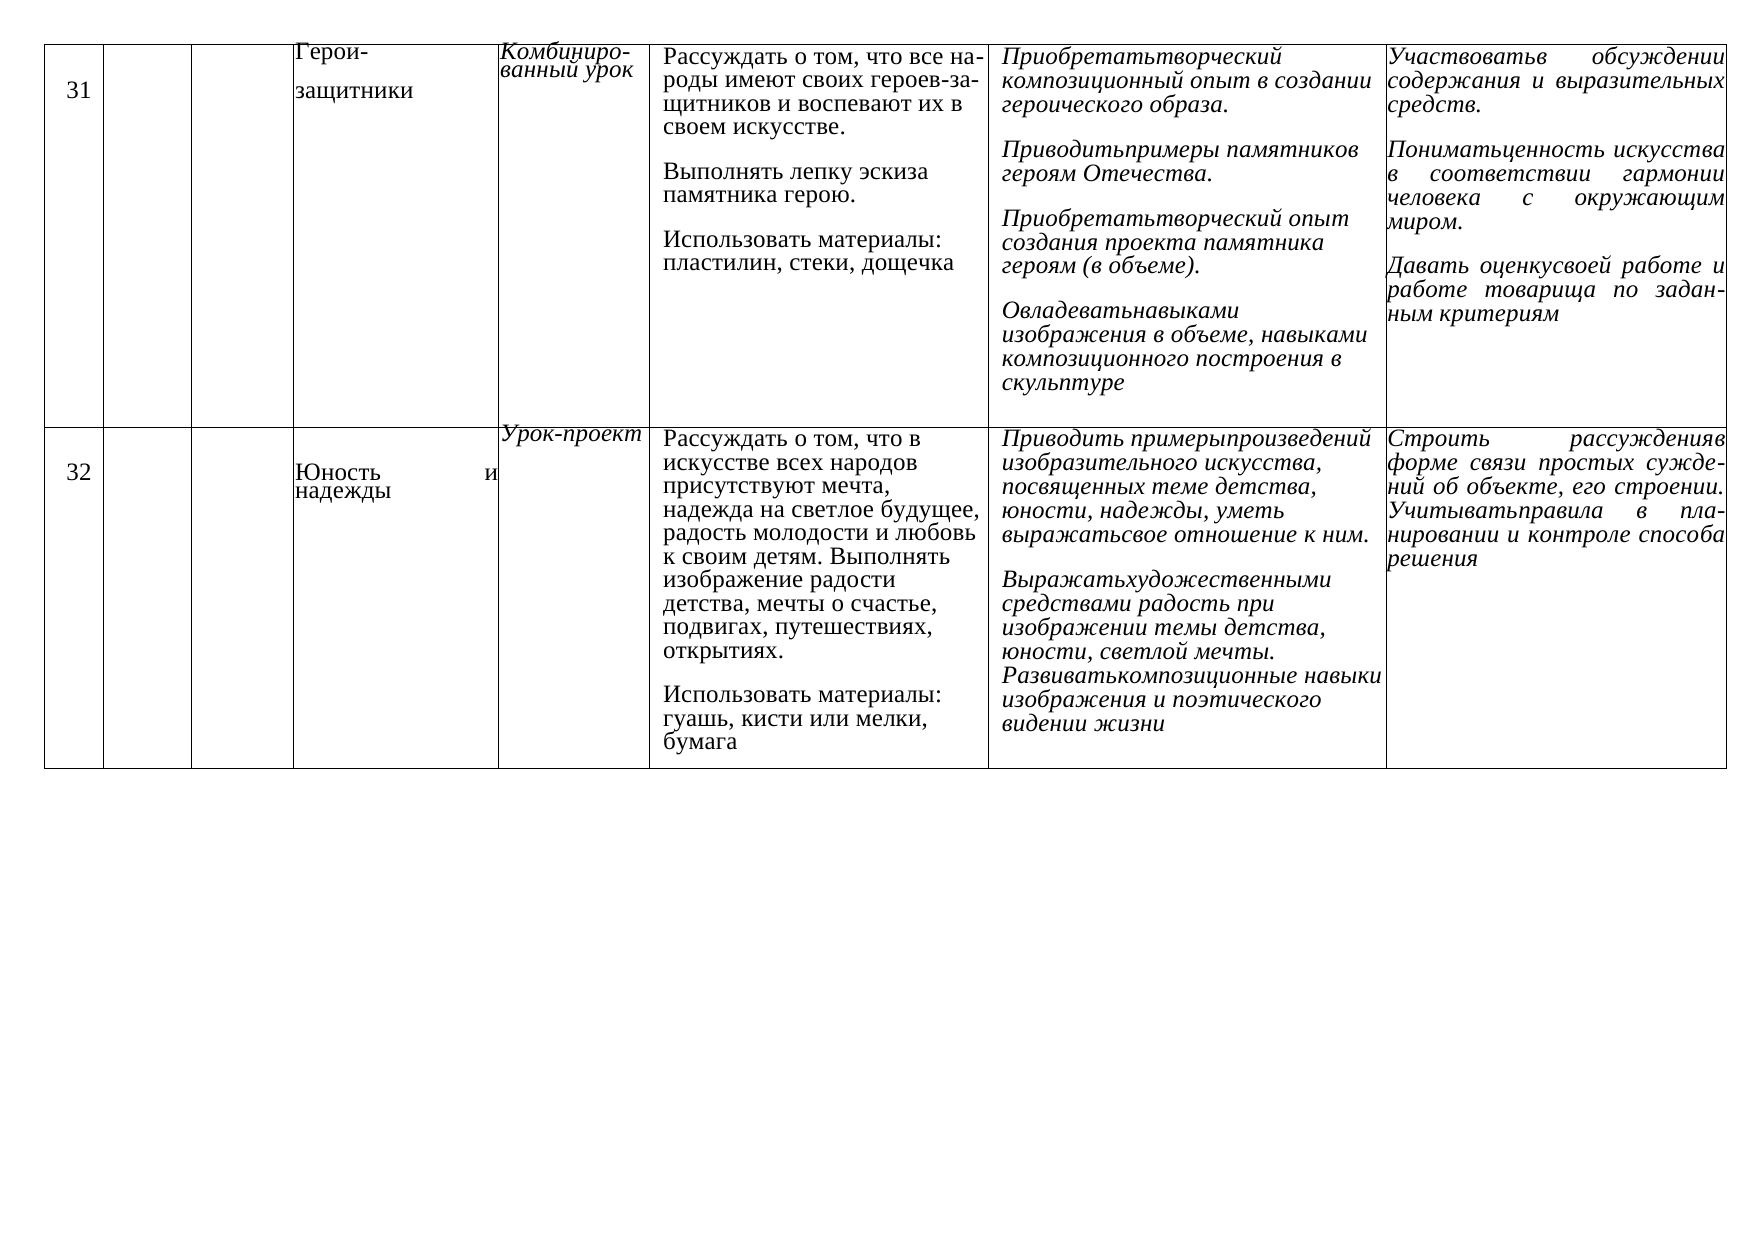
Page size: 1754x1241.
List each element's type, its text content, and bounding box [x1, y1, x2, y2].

table_cell Приводить примерыпроизведений изобразительного искусства, посвященных теме детства, юности, надежды, уметь выражатьсвое отношение к ним. Выражатьхудожественными средствами радость при изображении темы детства, юности, светлой мечты. Развиватькомпозиционные навыки изображения и поэтического видении жизни [989, 428, 1386, 768]
table_cell [192, 428, 293, 768]
table_cell [192, 45, 293, 427]
table_cell Рассуждать о том, что все народы имеют своих героев-за- щитников и воспевают их в своем искусстве. Выполнять лепку эскиза памятника герою. Использовать материалы: пластилин, стеки, дощечка [650, 45, 988, 427]
table_cell [104, 45, 191, 427]
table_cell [499, 45, 649, 427]
table_cell Рассуждать о том, что в искусстве всех народов присутствуют мечта, надежда на светлое будущее, радость молодости и любовь к своим детям. Выполнять изображение радости детства, мечты о счастье, подвигах, путешествиях, открытиях. Использовать материалы: гуашь, кисти или мелки, бумага [650, 428, 988, 768]
table_cell Юность и надежды [294, 428, 498, 768]
table_cell Герои- защитники [294, 45, 498, 427]
table_cell 31 [45, 45, 103, 427]
table_cell [104, 428, 191, 768]
table_cell 32 [45, 428, 103, 768]
table_cell Строить рассужденияв форме связи простых суждений об объекте, его строении. Учитыватьправила в планировании и контроле способа решения [1387, 428, 1726, 768]
table_cell Приобретатьтворческий композиционный опыт в создании героического образа. Приводитьпримеры памятников героям Отечества. Приобретатьтворческий опыт создания проекта памятника героям (в объеме). Овладеватьнавыками изображения в объеме, навыками композиционного построения в скульптуре [989, 45, 1386, 427]
table_cell Урок-проект [499, 428, 649, 768]
table_cell Участвоватьв обсуждении содержания и выразительных средств. Пониматьценность искусства в соответствии гармонии человека с окружающим миром. Давать оценкусвоей работе и работе товарища по заданным критериям [1387, 45, 1726, 427]
